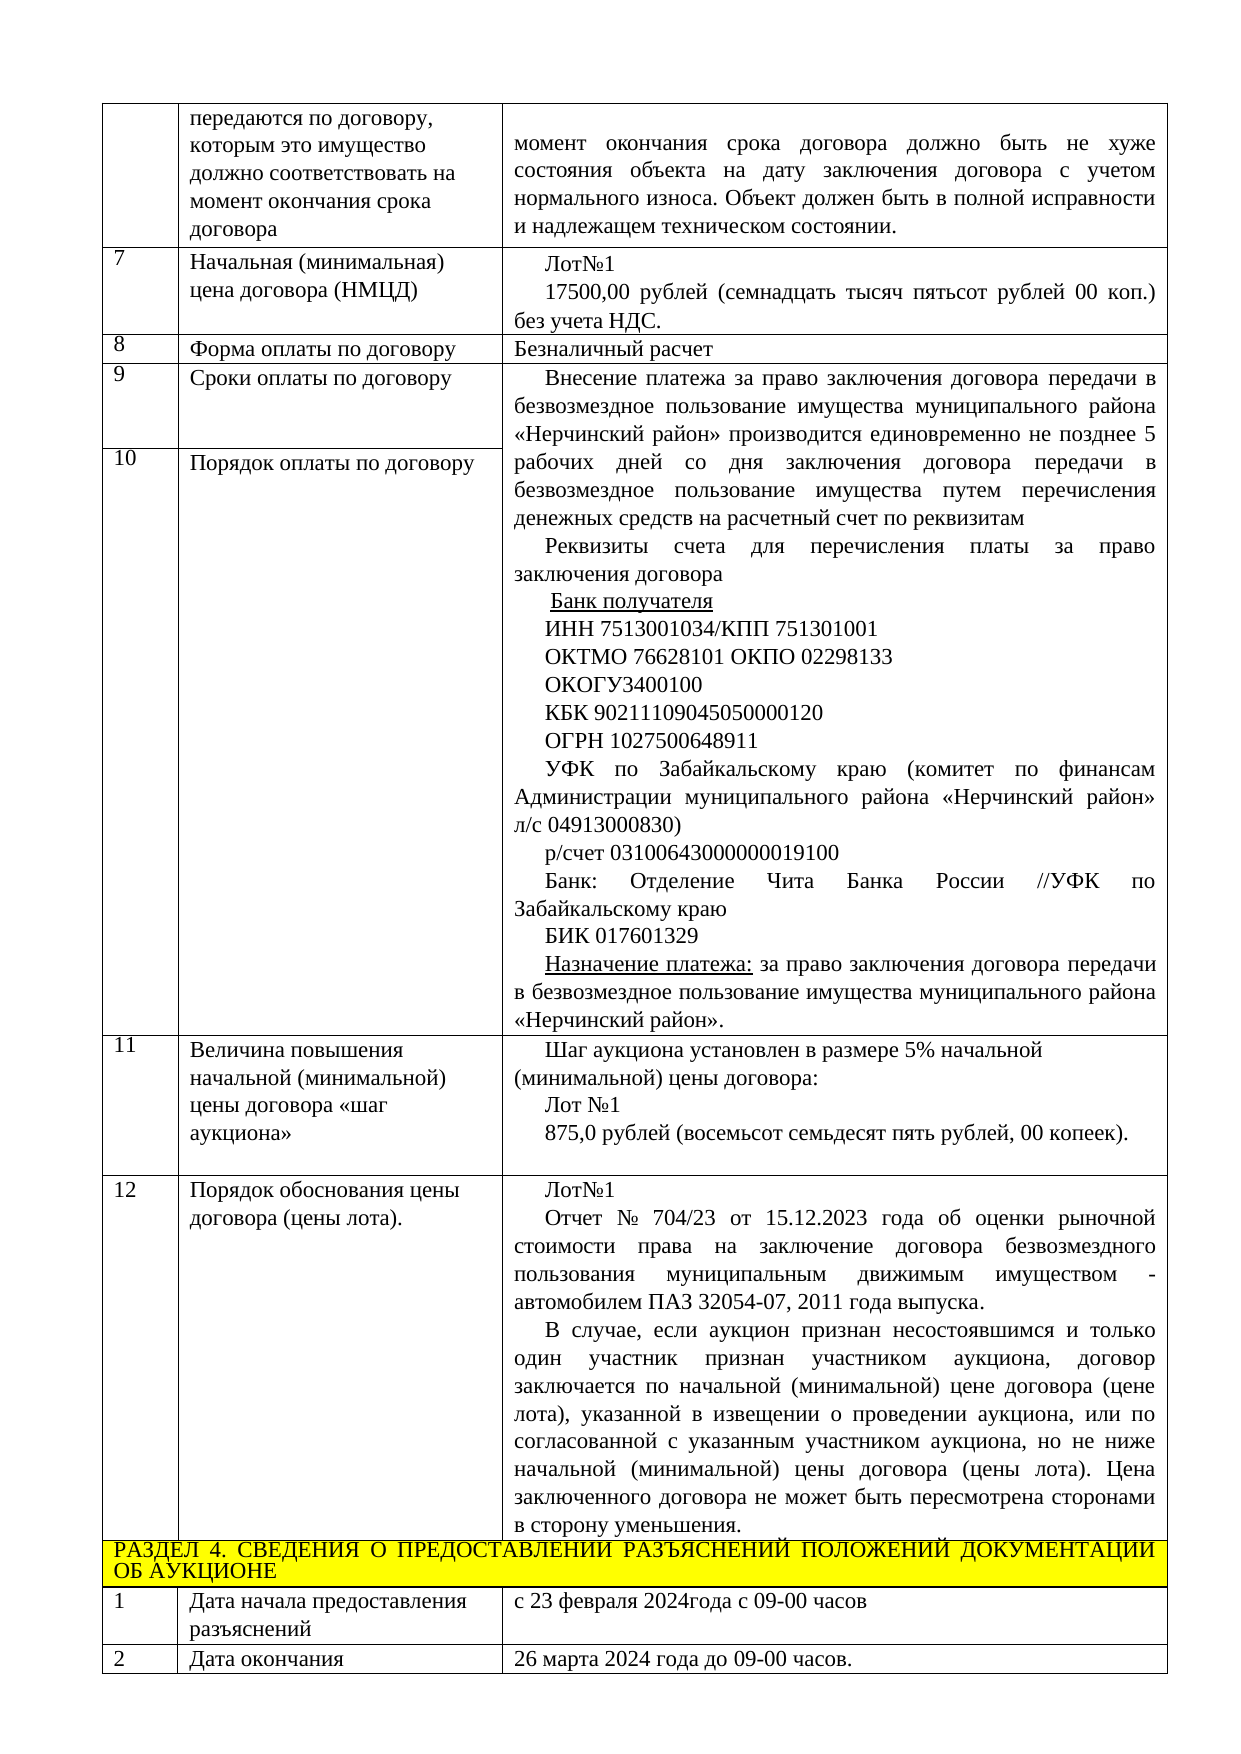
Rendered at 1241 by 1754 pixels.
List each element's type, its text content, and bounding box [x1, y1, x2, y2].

table_cell 10 [103, 449, 178, 1035]
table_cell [503, 1645, 1167, 1673]
table_cell Порядок обоснования цены договора (цены лота). [179, 1176, 502, 1540]
table_cell Дата начала предоставления разъяснений [178, 1588, 502, 1644]
table_cell 6 [103, 104, 178, 247]
table_cell с 23 февраля 2024года с 09-00 часов [503, 1588, 1167, 1644]
table_cell Порядок оплаты по договору [179, 449, 502, 1035]
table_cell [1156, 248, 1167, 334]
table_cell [503, 104, 1167, 247]
table_cell Шаг аукциона установлен в размере 5% начальной (минимальной) цены договора: Лот №1 875,0 рублей (восемьсот семьдесят пять рублей, 00 копеек). [503, 1036, 1167, 1175]
table_cell Величина повышения начальной (минимальной) цены договора «шаг аукциона» [179, 1036, 502, 1175]
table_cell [179, 104, 502, 247]
table_cell Безналичный расчет [503, 335, 1167, 363]
table_cell 8 [103, 335, 178, 363]
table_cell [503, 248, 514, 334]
table_cell Форма оплаты по договору [179, 335, 502, 363]
table_cell Внесение платежа за право заключения договора передачи в безвозмездное пользование имущества муниципального района «Нерчинский район» производится единовременно не позднее 5 рабочих дней со дня заключения договора передачи в безвозмездное пользование имущества путем перечисления денежных средств на расчетный счет по реквизитам Реквизиты счета для перечисления платы за право заключения договора Банк получателя ИНН 7513001034/КПП 751301001 ОКТМО 76628101 ОКПО 02298133 ОКОГУ3400100 КБК 90211109045050000120 ОГРН 1027500648911 УФК по Забайкальскому краю (комитет по финансам Администрации муниципального района «Нерчинский район» л/с 04913000830) р/счет 03100643000000019100 Банк: Отделение Чита Банка России //УФК по Забайкальскому краю БИК 017601329 Назначение платежа: за право заключения договора передачи в безвозмездное пользование имущества муниципального района «Нерчинский район». [503, 364, 1167, 1035]
table_cell 11 [103, 1036, 178, 1175]
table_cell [178, 1645, 502, 1673]
table_cell Лот№1 Отчет № 704/23 от 15.12.2023 года об оценки рыночной стоимости права на заключение договора безвозмездного пользования муниципальным движимым имуществом - автомобилем ПАЗ 32054-07, 2011 года выпуска. В случае, если аукцион признан несостоявшимся и только один участник признан участником аукциона, договор заключается по начальной (минимальной) цене договора (цене лота), указанной в извещении о проведении аукциона, или по согласованной с указанным участником аукциона, но не ниже начальной (минимальной) цены договора (цены лота). Цена заключенного договора не может быть пересмотрена сторонами в сторону уменьшения. [503, 1176, 1167, 1540]
table_cell Сроки оплаты по договору [179, 364, 502, 448]
table_cell 9 [103, 364, 178, 448]
table_cell 12 [103, 1176, 178, 1540]
table_cell 1 [103, 1588, 177, 1644]
table_cell РАЗДЕЛ 4. сведения о предоставлении разъяснений положений документации об аукционе [103, 1541, 1167, 1586]
table_cell 2 [103, 1645, 177, 1673]
table_cell Начальная (минимальная) цена договора (НМЦД) [179, 248, 502, 334]
table_cell 7 [103, 248, 178, 334]
